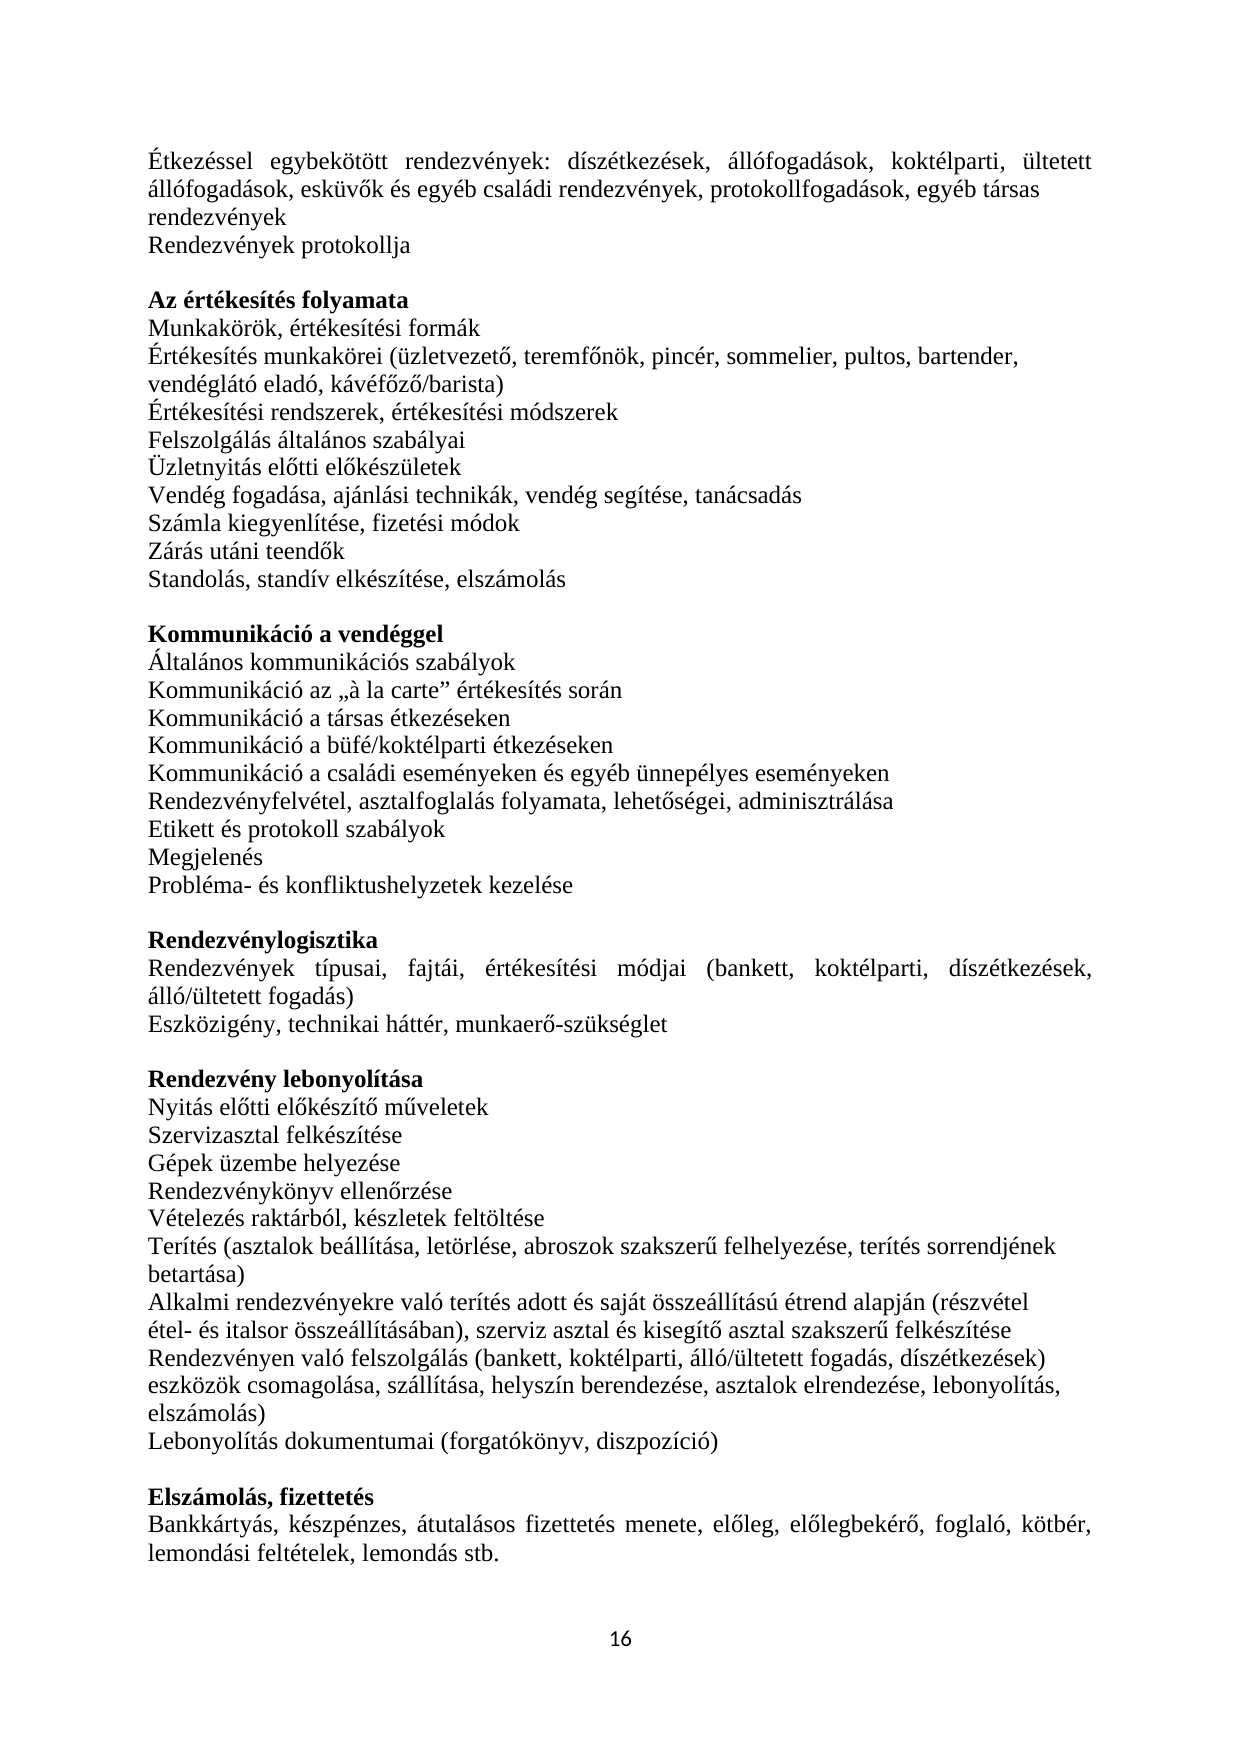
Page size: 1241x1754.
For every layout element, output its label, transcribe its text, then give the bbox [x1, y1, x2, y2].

text Probléma- és konfliktushelyzetek kezelése [148, 871, 1093, 899]
text betartása) [148, 1260, 1093, 1288]
text Vendég fogadása, ajánlási technikák, vendég segítése, tanácsadás [148, 481, 1093, 509]
text Rendezvények típusai, fajtái, értékesítési módjai (bankett, koktélparti, díszétkezések, álló/ültetett fogadás) [148, 954, 1093, 1010]
text Számla kiegyenlítése, fizetési módok [148, 509, 1093, 537]
text Kommunikáció a vendéggel [148, 621, 1093, 648]
text Értékesítési rendszerek, értékesítési módszerek [148, 398, 1093, 426]
text Nyitás előtti előkészítő műveletek [148, 1093, 1093, 1121]
text vendéglátó eladó, kávéfőző/barista) [148, 370, 1093, 398]
text Kommunikáció a családi eseményeken és egyéb ünnepélyes eseményeken [148, 759, 1093, 787]
text Lebonyolítás dokumentumai (forgatókönyv, diszpozíció) [148, 1427, 1093, 1455]
text Elszámolás, fizettetés [148, 1483, 1093, 1511]
text Étkezéssel egybekötött rendezvények: díszétkezések, állófogadások, koktélparti, ültetett állófogadások, esküvők és egyéb családi rendezvények, protokollfogadások, egyéb társas [148, 148, 1093, 203]
text Rendezvény lebonyolítása [148, 1066, 1093, 1093]
text Gépek üzembe helyezése [148, 1149, 1093, 1177]
text Szervizasztal felkészítése [148, 1121, 1093, 1149]
text Alkalmi rendezvényekre való terítés adott és saját összeállítású étrend alapján (részvétel [148, 1288, 1093, 1316]
text Rendezvények protokollja [148, 231, 1093, 259]
text Bankkártyás, készpénzes, átutalásos fizettetés menete, előleg, előlegbekérő, foglaló, kötbér, lemondási feltételek, lemondás stb. [148, 1511, 1093, 1566]
text Kommunikáció az „à la carte” értékesítés során [148, 676, 1093, 704]
text Munkakörök, értékesítési formák [148, 314, 1093, 342]
text Eszközigény, technikai háttér, munkaerő-szükséglet [148, 1010, 1093, 1038]
text Rendezvényfelvétel, asztalfoglalás folyamata, lehetőségei, adminisztrálása [148, 787, 1093, 815]
text Zárás utáni teendők [148, 537, 1093, 565]
text Üzletnyitás előtti előkészületek [148, 454, 1093, 481]
text eszközök csomagolása, szállítása, helyszín berendezése, asztalok elrendezése, lebonyolítás, [148, 1372, 1093, 1399]
text Értékesítés munkakörei (üzletvezető, teremfőnök, pincér, sommelier, pultos, bartender, [148, 342, 1093, 370]
text Az értékesítés folyamata [148, 287, 1093, 314]
text rendezvények [148, 203, 1093, 231]
text Kommunikáció a társas étkezéseken [148, 704, 1093, 732]
text Általános kommunikációs szabályok [148, 648, 1093, 676]
text Rendezvénykönyv ellenőrzése [148, 1177, 1093, 1205]
text Terítés (asztalok beállítása, letörlése, abroszok szakszerű felhelyezése, terítés sorrendjének [148, 1232, 1093, 1260]
text étel- és italsor összeállításában), szerviz asztal és kisegítő asztal szakszerű felkészítése [148, 1316, 1093, 1344]
text Rendezvénylogisztika [148, 926, 1093, 954]
text Megjelenés [148, 843, 1093, 871]
text Rendezvényen való felszolgálás (bankett, koktélparti, álló/ültetett fogadás, díszétkezések) [148, 1344, 1093, 1372]
text Standolás, standív elkészítése, elszámolás [148, 565, 1093, 593]
text Felszolgálás általános szabályai [148, 426, 1093, 454]
text elszámolás) [148, 1399, 1093, 1427]
text Etikett és protokoll szabályok [148, 815, 1093, 843]
text Vételezés raktárból, készletek feltöltése [148, 1205, 1093, 1232]
text Kommunikáció a büfé/koktélparti étkezéseken [148, 732, 1093, 759]
